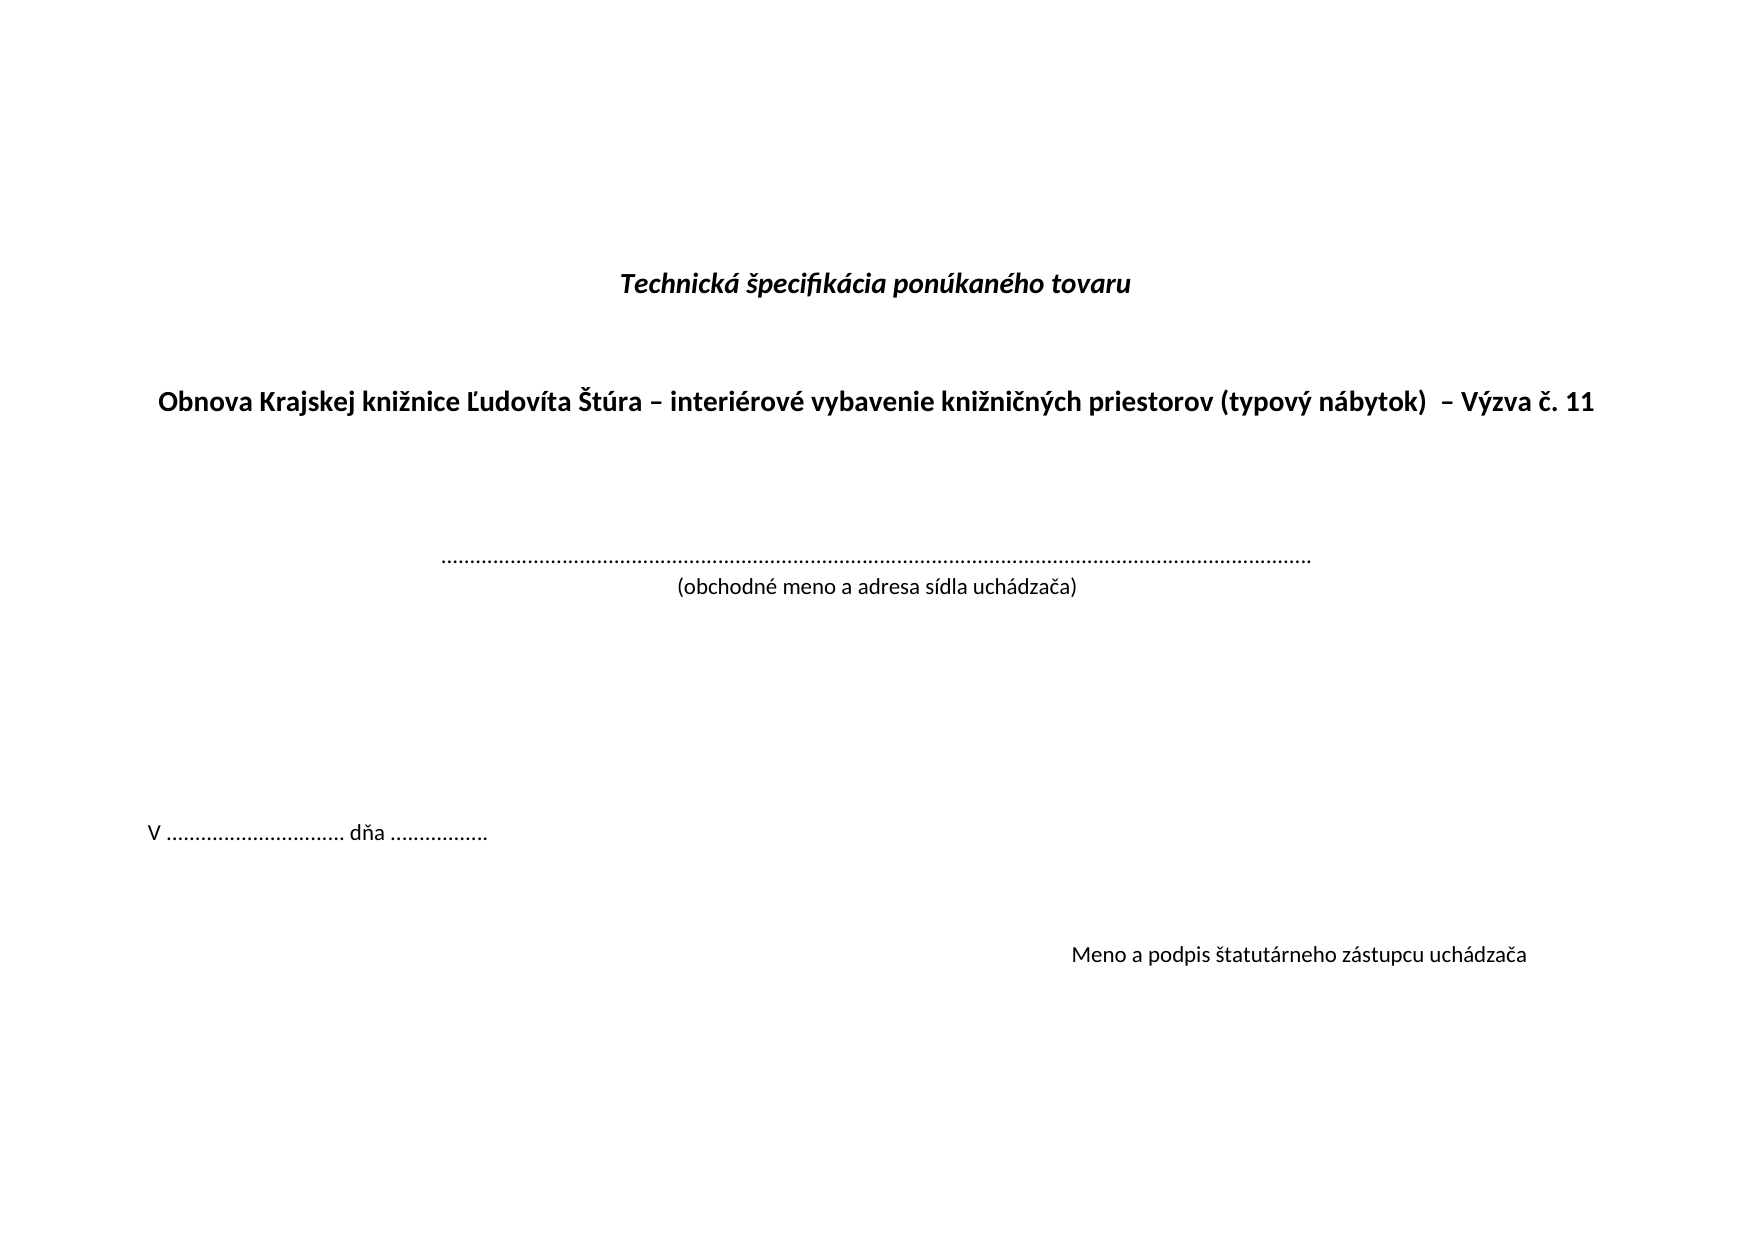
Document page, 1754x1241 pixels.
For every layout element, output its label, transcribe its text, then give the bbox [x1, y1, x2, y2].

text Technická špecifikácia ponúkaného tovaru [148, 265, 1606, 301]
text Meno a podpis štatutárneho zástupcu uchádzača [148, 941, 1606, 969]
text Obnova Krajskej knižnice Ľudovíta Štúra – interiérové vybavenie knižničných priestorov (typový nábytok) – Výzva č. 11 [148, 383, 1606, 418]
text ....................................................................................................................................................... [148, 541, 1606, 569]
text V ............................... dňa ................. [148, 818, 1606, 846]
text (obchodné meno a adresa sídla uchádzača) [148, 572, 1606, 600]
